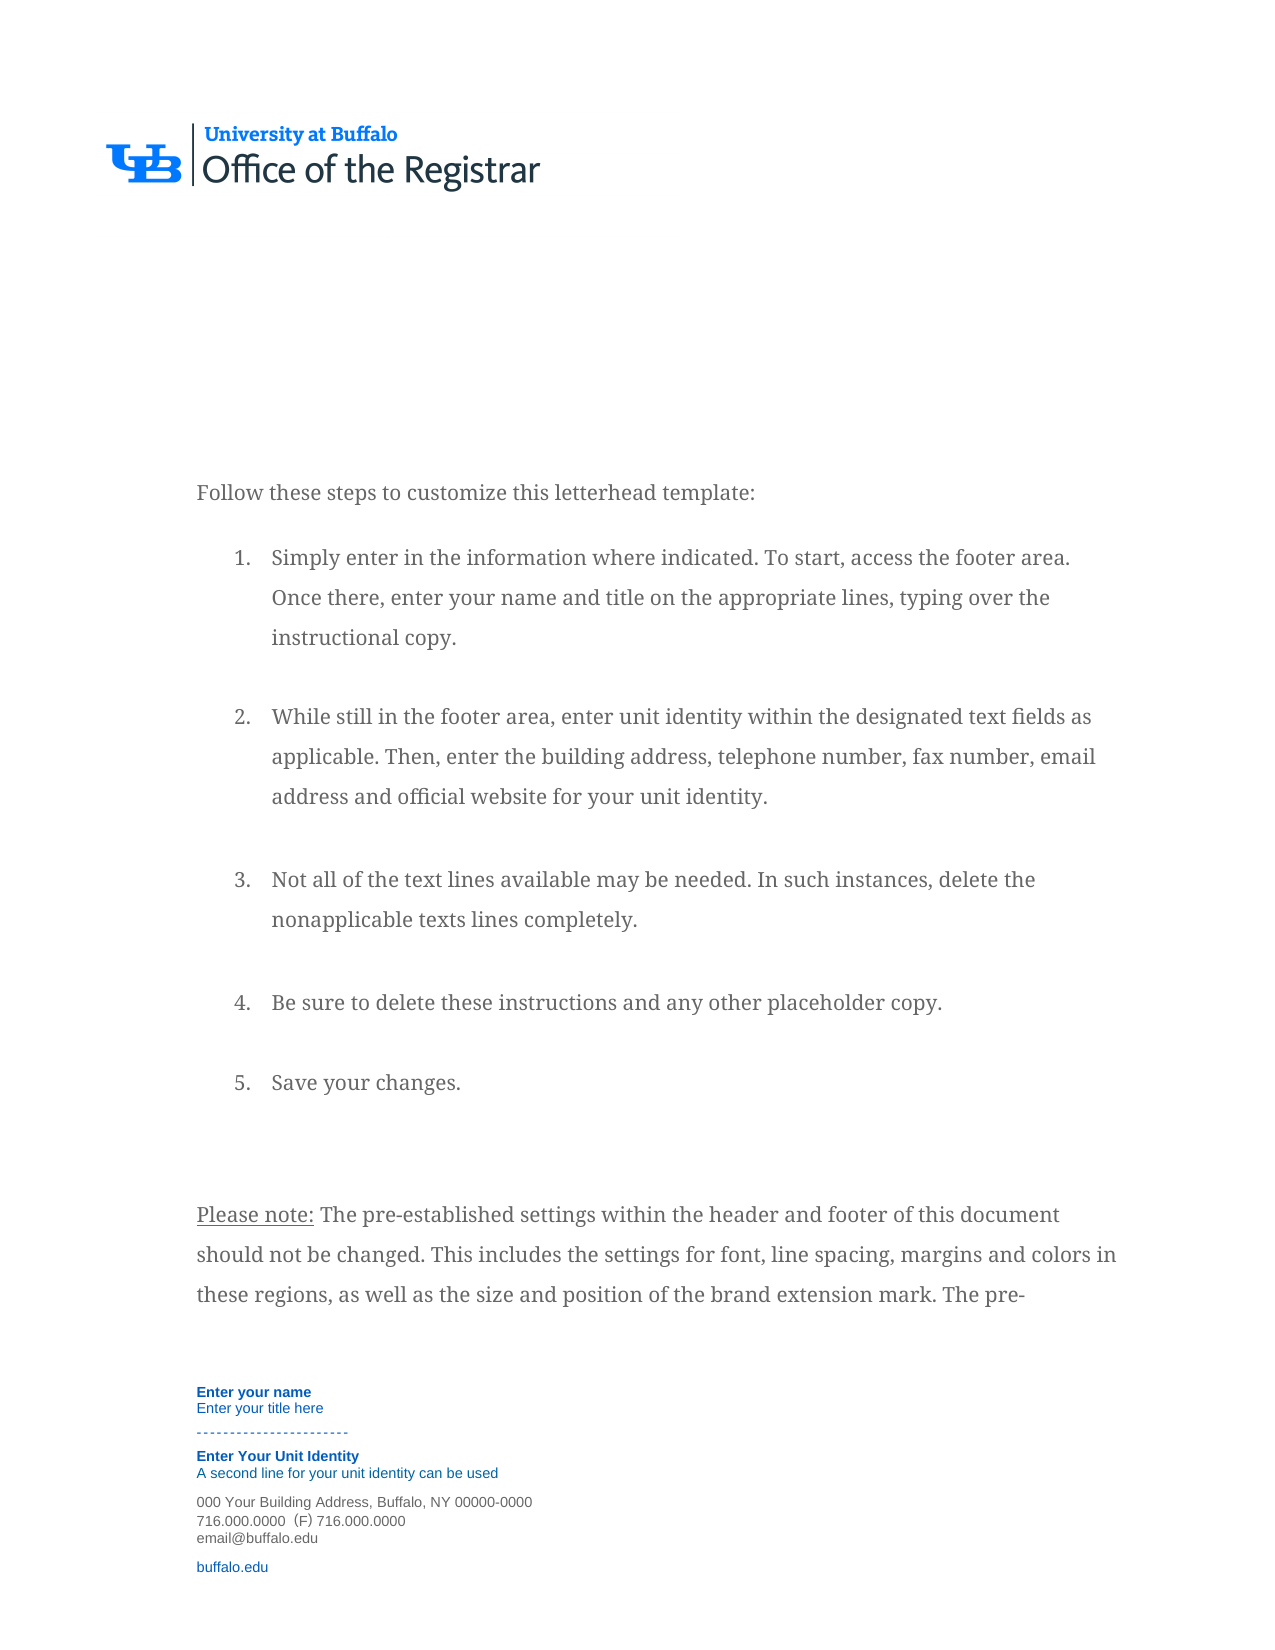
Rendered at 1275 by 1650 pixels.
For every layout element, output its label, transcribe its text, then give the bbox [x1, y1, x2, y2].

text Follow these steps to customize this letterhead template: [196, 478, 1125, 507]
picture [96, 112, 683, 278]
list Save your changes. [234, 1068, 1125, 1097]
list Simply enter in the information where indicated. To start, access the footer area. Once there, enter your name and title on the appropriate lines, typing over the instructional copy. [234, 543, 1125, 651]
list Be sure to delete these instructions and any other placeholder copy. [234, 988, 1125, 1017]
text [196, 1201, 1125, 1309]
list Not all of the text lines available may be needed. In such instances, delete the nonapplicable texts lines completely. [234, 865, 1125, 976]
list While still in the footer area, enter unit identity within the designated text fields as applicable. Then, enter the building address, telephone number, fax number, email address and official website for your unit identity. [234, 702, 1125, 853]
